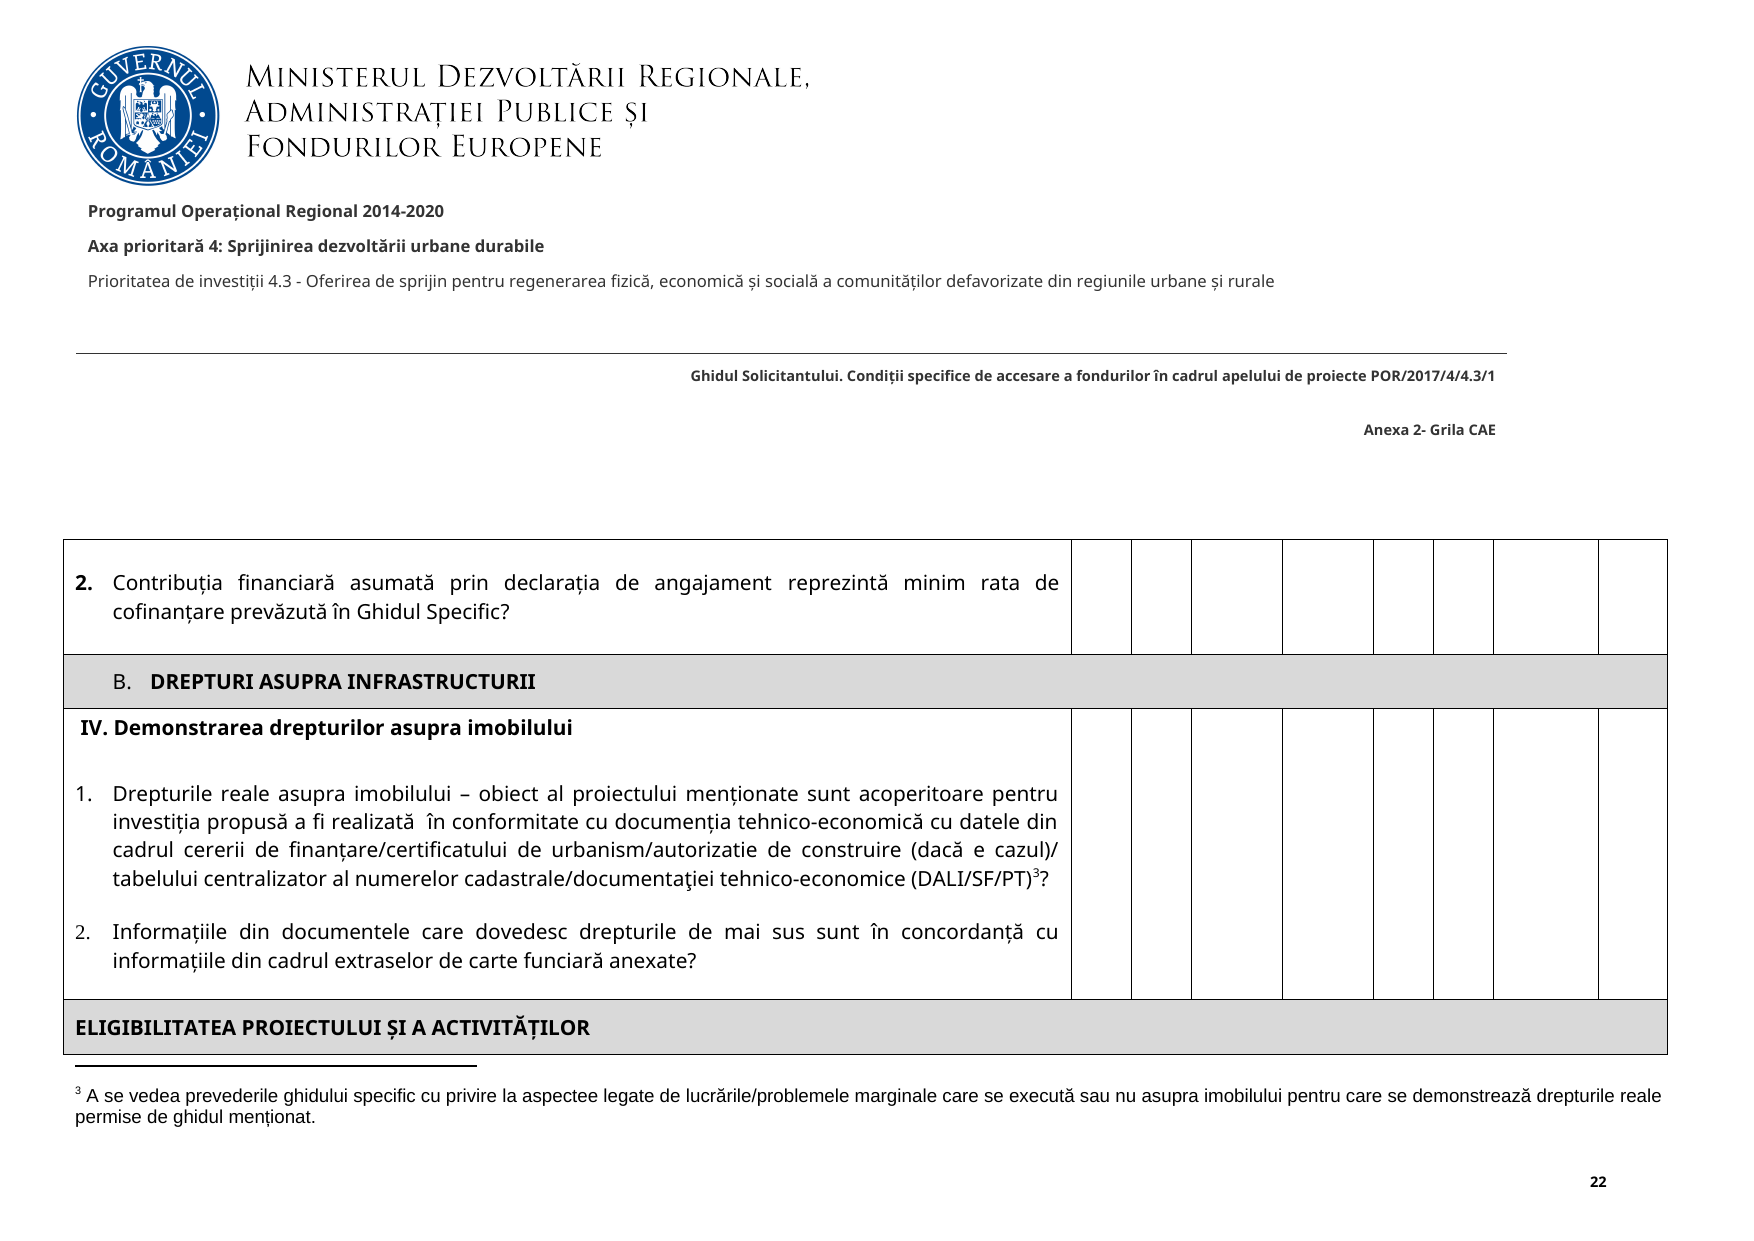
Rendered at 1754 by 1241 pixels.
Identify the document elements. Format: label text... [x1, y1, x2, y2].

table_cell [1599, 540, 1667, 654]
table_cell [1132, 709, 1191, 999]
table_cell [1494, 709, 1598, 999]
table_cell [1434, 540, 1493, 654]
table_cell [1192, 709, 1282, 999]
table_cell [1374, 709, 1433, 999]
table_cell [1434, 709, 1493, 999]
table_cell IV. Demonstrarea drepturilor asupra imobilului Drepturile reale asupra imobilului – obiect al proiectului menționate sunt acoperitoare pentru investiția propusă a fi realizată în conformitate cu documenția tehnico-economică cu datele din cadrul cererii de finanțare/certificatului de urbanism/autorizatie de construire (dacă e cazul)/ tabelului centralizator al numerelor cadastrale/documentaţiei tehnico-economice (DALI/SF/PT)? Informațiile din documentele care dovedesc drepturile de mai sus sunt în concordanță cu informațiile din cadrul extraselor de carte funciară anexate? [64, 709, 1071, 999]
table_cell [1374, 540, 1433, 654]
table_cell [1132, 540, 1191, 654]
picture [75, 44, 820, 187]
table_cell ELIGIBILITATEA PROIECTULUI ȘI A ACTIVITĂȚILOR [64, 1000, 1667, 1054]
table_cell [1283, 540, 1373, 654]
table_cell DREPTURI ASUPRA INFRASTRUCTURII [64, 655, 1667, 708]
table_cell [1599, 709, 1667, 999]
table_cell [1072, 540, 1131, 654]
table_cell [1192, 540, 1282, 654]
table_cell [1283, 709, 1373, 999]
table_cell Contribuţia financiară a solicitantului Contribuția financiară asumată prin declarația de angajament (Modelul C din cadrul Anexei la Ghidului Specific) corespunde valorii din cadrul cererii de finanțare - secțiunea privind sursele de finanțare a proiectului? Contribuţia financiară asumată prin declarația de angajament reprezintă minim rata de cofinanţare prevăzută în Ghidul Specific? [64, 540, 1071, 654]
table_cell [1072, 709, 1131, 999]
table_cell [1494, 540, 1598, 654]
